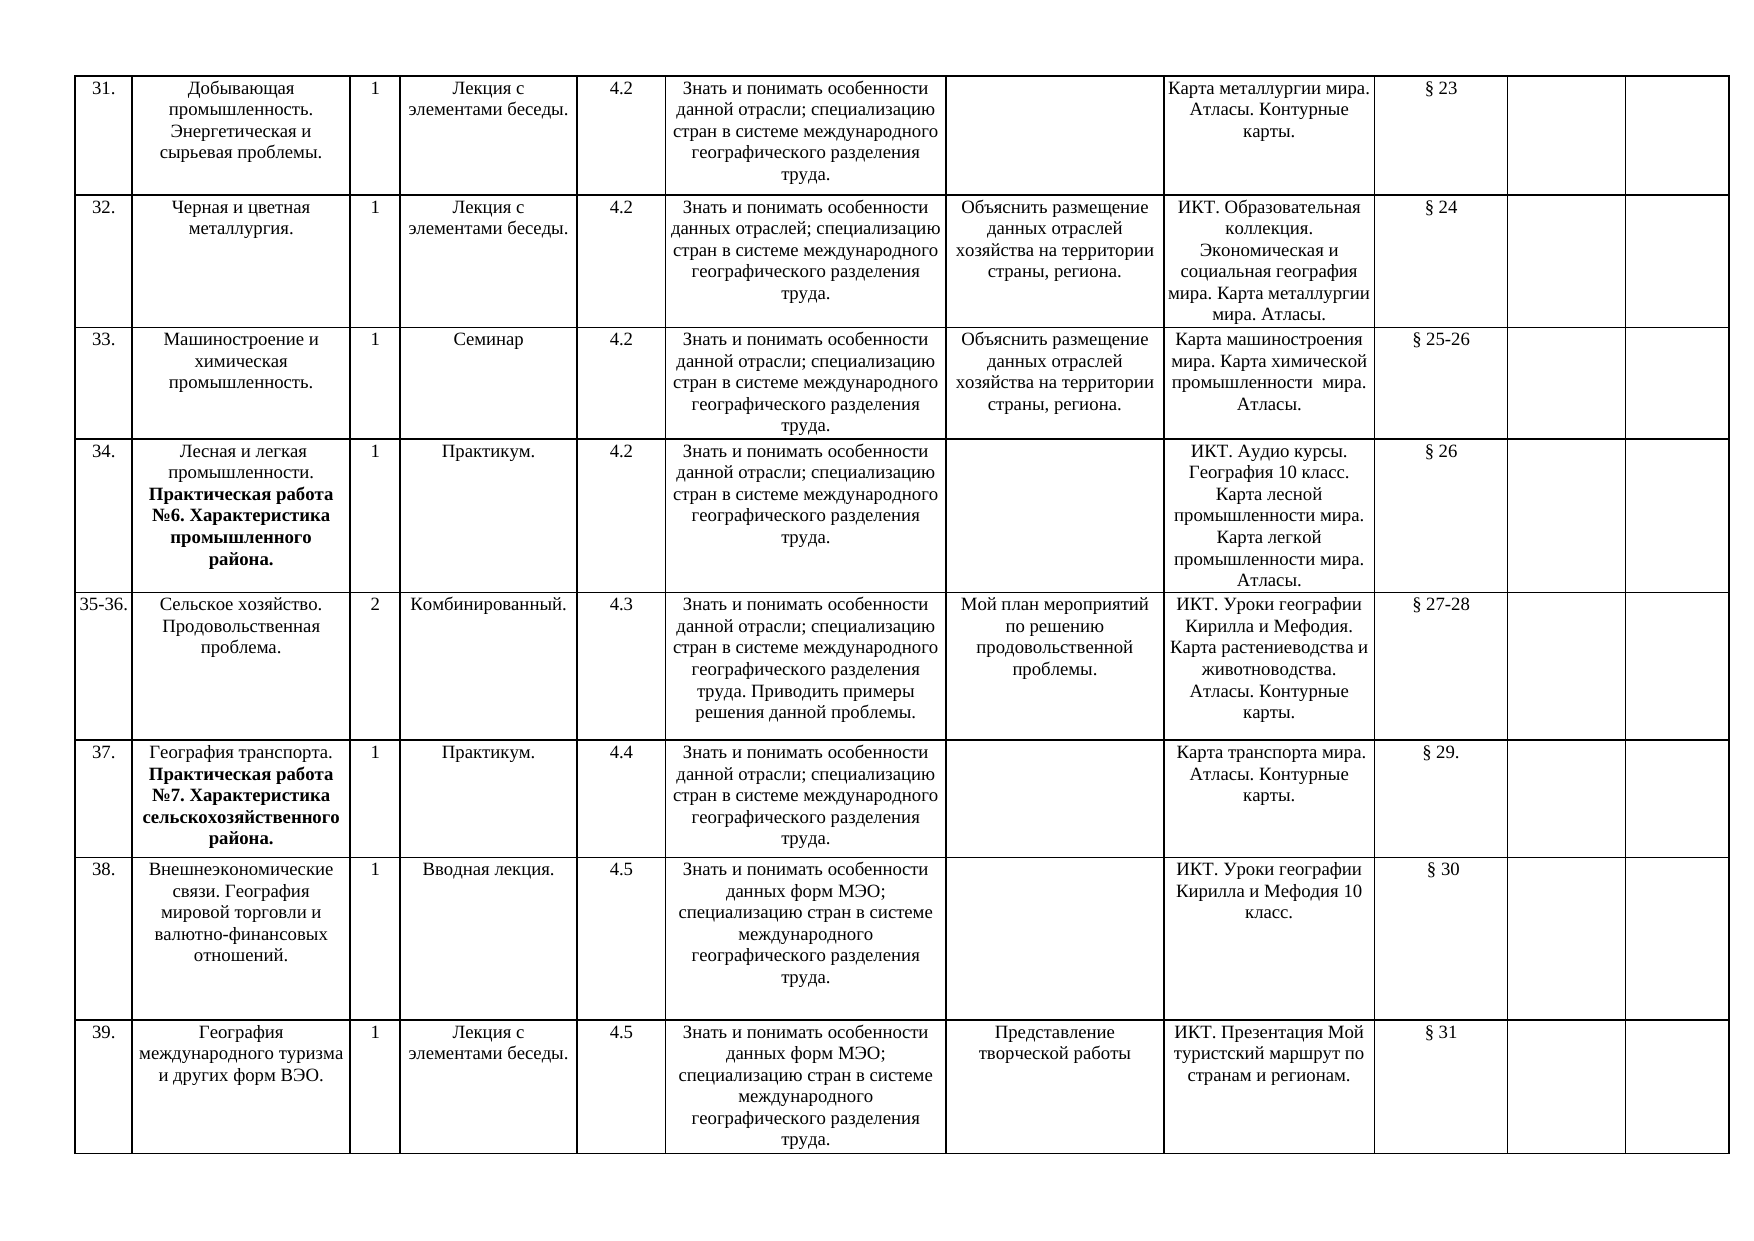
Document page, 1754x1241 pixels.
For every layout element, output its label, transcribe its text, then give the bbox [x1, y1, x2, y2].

table_cell [1626, 440, 1728, 592]
table_cell [947, 858, 1163, 1019]
table_cell 1 [351, 196, 399, 326]
table_cell [1626, 858, 1728, 1019]
table_cell Объяснить размещение данных отраслей хозяйства на территории страны, региона. [947, 196, 1163, 326]
table_cell Добывающая промышленность. Энергетическая и сырьевая проблемы. [133, 77, 349, 194]
table_cell 39. [76, 1021, 131, 1153]
table_cell Знать и понимать особенности данных форм МЭО; специализацию стран в системе международного географического разделения труда. [666, 1021, 945, 1153]
table_cell [1508, 1021, 1625, 1153]
table_cell Сельское хозяйство. Продовольственная проблема. [133, 593, 349, 739]
table_cell Практикум. [401, 440, 576, 592]
table_cell 35-36. [76, 593, 131, 739]
table_cell 31. [76, 77, 131, 194]
table_cell 37. [76, 741, 131, 857]
table_cell Мой план мероприятий по решению продовольственной проблемы. [947, 593, 1163, 739]
table_cell Карта металлургии мира. Атласы. Контурные карты. [1165, 77, 1374, 194]
table_cell Лесная и легкая промышленности. Практическая работа №6. Характеристика промышленного района. [133, 440, 349, 592]
table_cell [1626, 593, 1728, 739]
table_cell Объяснить размещение данных отраслей хозяйства на территории страны, региона. [947, 328, 1163, 438]
table_cell § 24 [1375, 196, 1507, 326]
table_cell Карта машиностроения мира. Карта химической промышленности мира. Атласы. [1165, 328, 1374, 438]
table_cell § 30 [1375, 858, 1507, 1019]
table_cell Внешнеэкономические связи. География мировой торговли и валютно-финансовых отношений. [133, 858, 349, 1019]
table_cell Знать и понимать особенности данной отрасли; специализацию стран в системе международного географического разделения труда. Приводить примеры решения данной проблемы. [666, 593, 945, 739]
table_cell § 26 [1375, 440, 1507, 592]
table_cell 4.5 [578, 858, 665, 1019]
table_cell § 23 [1375, 77, 1507, 194]
table_cell 4.5 [578, 1021, 665, 1153]
table_cell ИКТ. Уроки географии Кирилла и Мефодия. Карта растениеводства и животноводства. Атласы. Контурные карты. [1165, 593, 1374, 739]
table_cell Лекция с элементами беседы. [401, 77, 576, 194]
table_cell ИКТ. Уроки географии Кирилла и Мефодия 10 класс. [1165, 858, 1374, 1019]
table_cell Лекция с элементами беседы. [401, 1021, 576, 1153]
table_cell Комбинированный. [401, 593, 576, 739]
table_cell Семинар [401, 328, 576, 438]
table_cell [1508, 741, 1625, 857]
table_cell 1 [351, 741, 399, 857]
table_cell § 25-26 [1375, 328, 1507, 438]
table_cell 32. [76, 196, 131, 326]
table_cell 4.2 [578, 196, 665, 326]
table_cell [1508, 858, 1625, 1019]
table_cell [1508, 196, 1625, 326]
table_cell 33. [76, 328, 131, 438]
table_cell Знать и понимать особенности данных отраслей; специализацию стран в системе международного географического разделения труда. [666, 196, 945, 326]
table_cell География международного туризма и других форм ВЭО. [133, 1021, 349, 1153]
table_cell [1626, 77, 1728, 194]
table_cell [1626, 328, 1728, 438]
table_cell 34. [76, 440, 131, 592]
table_cell Знать и понимать особенности данной отрасли; специализацию стран в системе международного географического разделения труда. [666, 741, 945, 857]
table_cell Машиностроение и химическая промышленность. [133, 328, 349, 438]
table_cell [1626, 741, 1728, 857]
table_cell [947, 440, 1163, 592]
table_cell [1626, 1021, 1728, 1153]
table_cell Знать и понимать особенности данной отрасли; специализацию стран в системе международного географического разделения труда. [666, 77, 945, 194]
table_cell 4.2 [578, 77, 665, 194]
table_cell 1 [351, 440, 399, 592]
table_cell ИКТ. Аудио курсы. География 10 класс. Карта лесной промышленности мира. Карта легкой промышленности мира. Атласы. [1165, 440, 1374, 592]
table_cell 1 [351, 77, 399, 194]
table_cell Вводная лекция. [401, 858, 576, 1019]
table_cell 4.4 [578, 741, 665, 857]
table_cell 4.3 [578, 593, 665, 739]
table_cell [1508, 77, 1625, 194]
table_cell Знать и понимать особенности данных форм МЭО; специализацию стран в системе международного географического разделения труда. [666, 858, 945, 1019]
table_cell 38. [76, 858, 131, 1019]
table_cell География транспорта. Практическая работа №7. Характеристика сельскохозяйственного района. [133, 741, 349, 857]
table_cell 4.2 [578, 328, 665, 438]
table_cell Карта транспорта мира. Атласы. Контурные карты. [1165, 741, 1374, 857]
table_cell 2 [351, 593, 399, 739]
table_cell [1626, 196, 1728, 326]
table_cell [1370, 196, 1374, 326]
table_cell 1 [351, 328, 399, 438]
table_cell Представление творческой работы [947, 1021, 1163, 1153]
table_cell Лекция с элементами беседы. [401, 196, 576, 326]
table_cell [947, 741, 1163, 857]
table_cell [1508, 440, 1625, 592]
table_cell 4.2 [578, 440, 665, 592]
table_cell § 29. [1375, 741, 1507, 857]
table_cell ИКТ. Презентация Мой туристский маршрут по странам и регионам. [1165, 1021, 1374, 1153]
table_cell § 31 [1375, 1021, 1507, 1153]
table_cell [947, 77, 1163, 194]
table_cell [1508, 593, 1625, 739]
table_cell 1 [351, 858, 399, 1019]
table_cell Знать и понимать особенности данной отрасли; специализацию стран в системе международного географического разделения труда. [666, 440, 945, 592]
table_cell Знать и понимать особенности данной отрасли; специализацию стран в системе международного географического разделения труда. [666, 328, 945, 438]
table_cell Черная и цветная металлургия. [133, 196, 349, 326]
table_cell [1508, 328, 1625, 438]
table_cell 1 [351, 1021, 399, 1153]
table_cell § 27-28 [1375, 593, 1507, 739]
table_cell Практикум. [401, 741, 576, 857]
